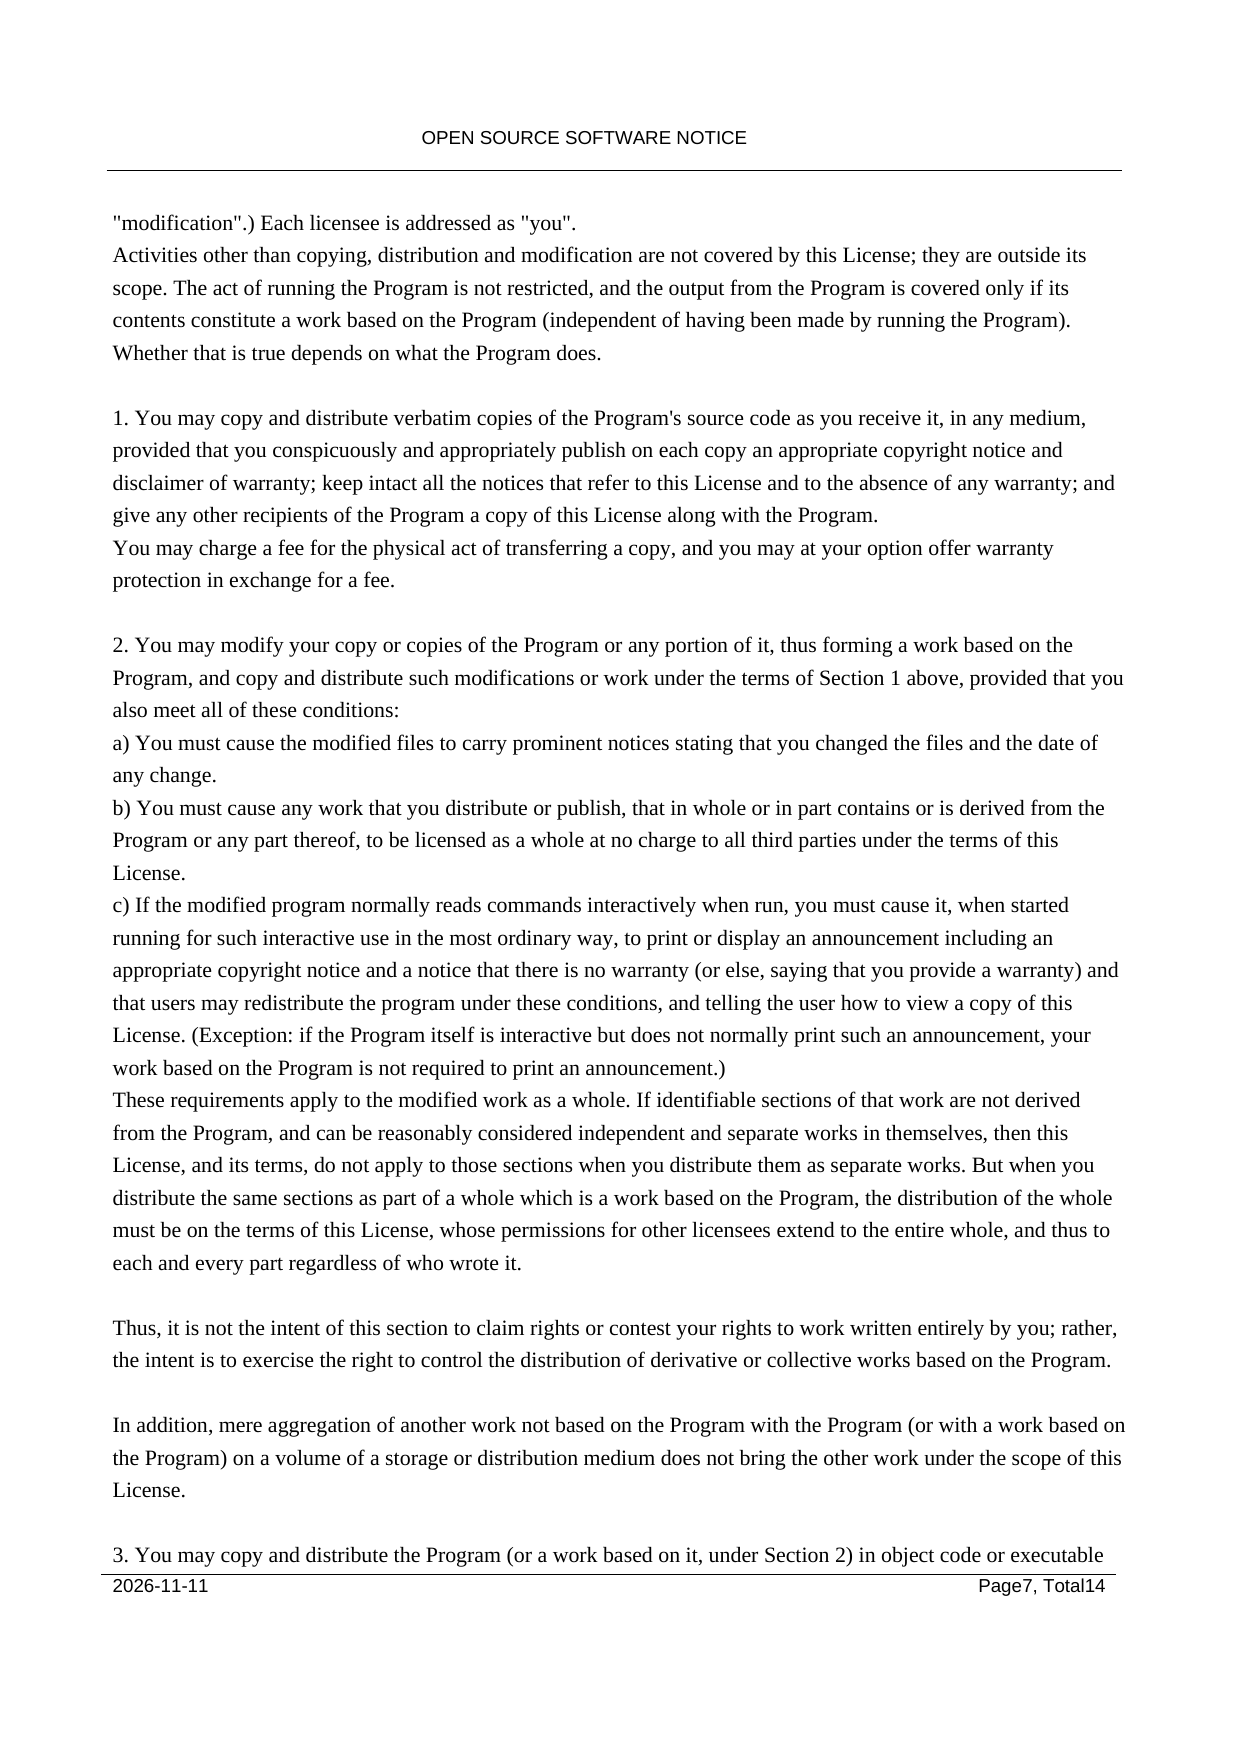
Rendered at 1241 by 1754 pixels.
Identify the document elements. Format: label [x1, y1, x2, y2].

text [112, 206, 1128, 1571]
